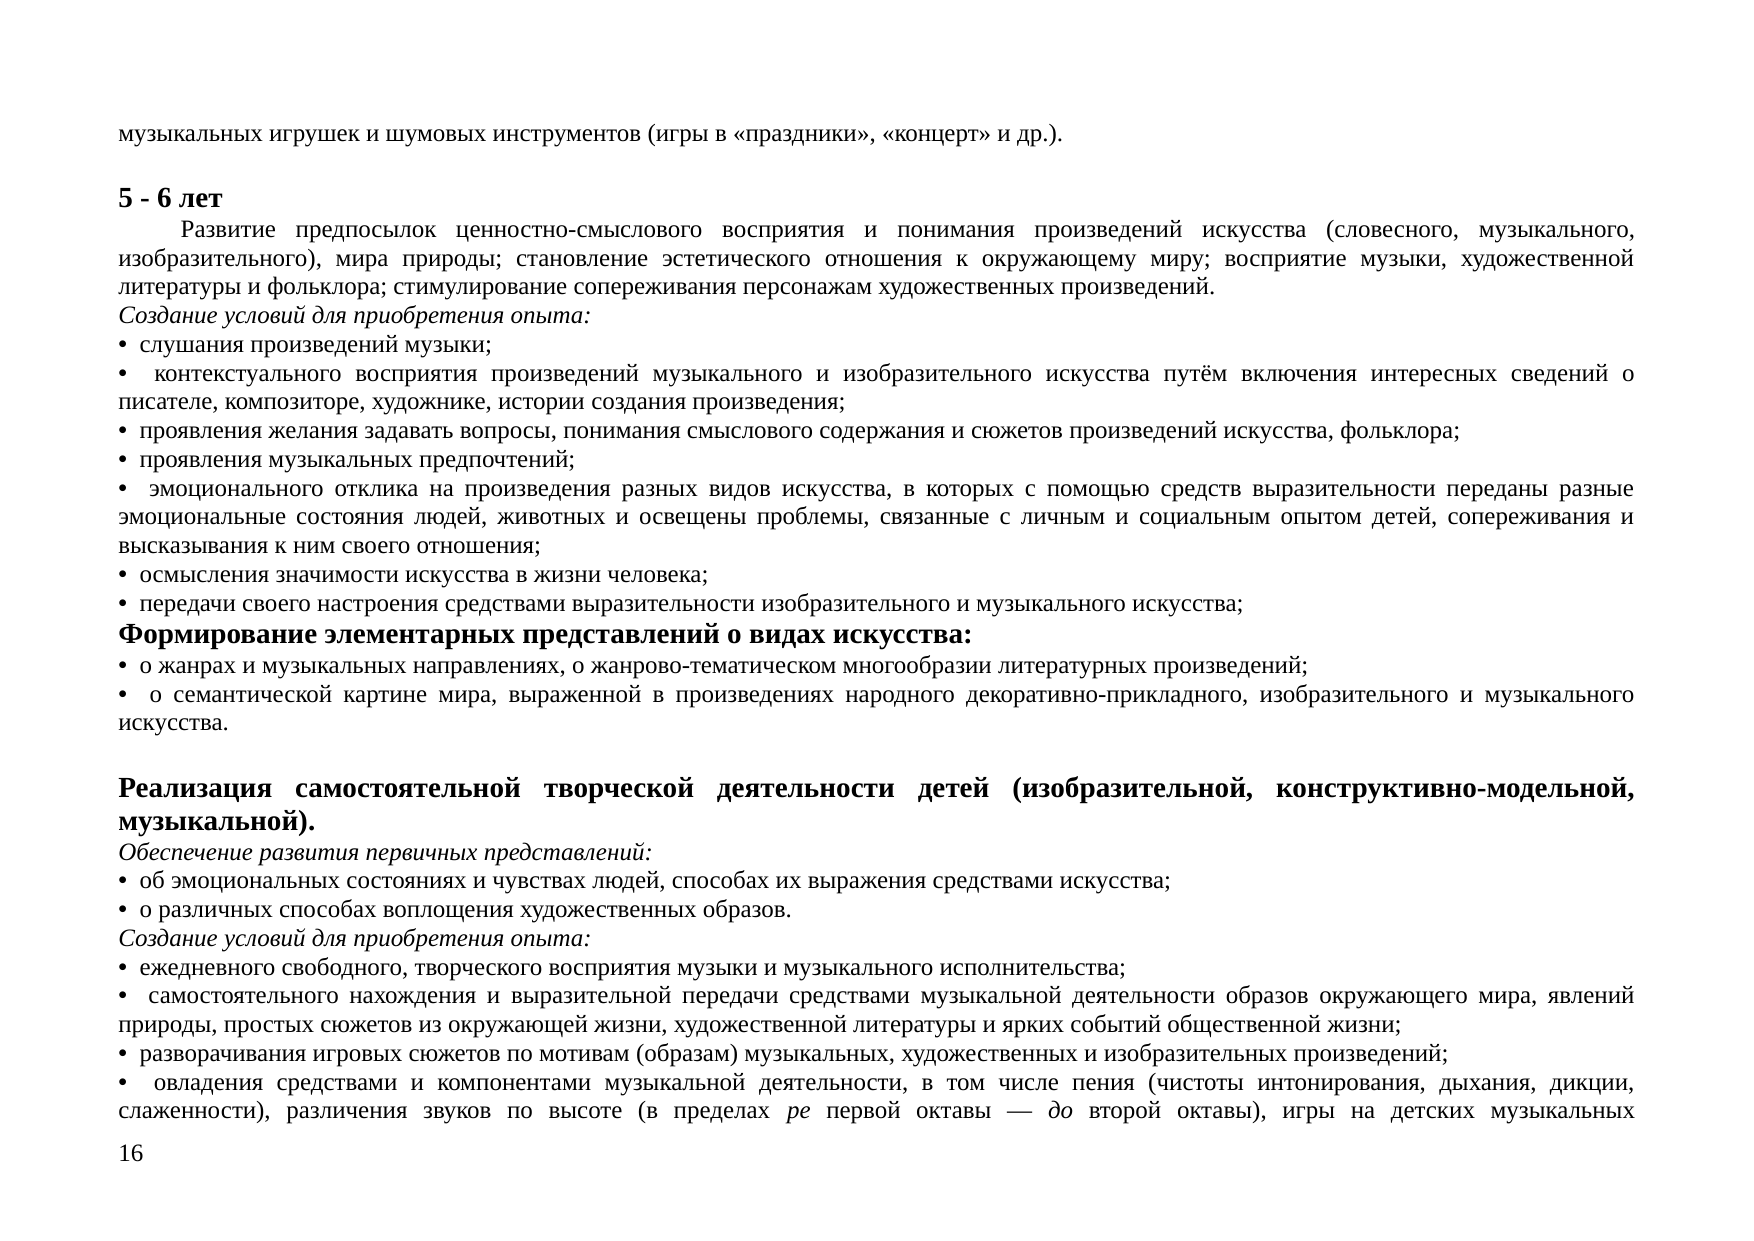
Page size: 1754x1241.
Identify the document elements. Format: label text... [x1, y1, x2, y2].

text • проявления музыкальных предпочтений; [118, 444, 1636, 473]
text • проявления желания задавать вопросы, понимания смыслового содержания и сюжетов произведений искусства, фольклора; [118, 415, 1636, 444]
text • о жанрах и музыкальных направлениях, о жанрово-тематическом многообразии литературных произведений; [118, 650, 1636, 679]
text Создание условий для приобретения опыта: [118, 300, 1636, 329]
text Реализация самостоятельной творческой деятельности детей (изобразительной, конструктивно-модельной, музыкальной). [118, 770, 1636, 837]
text • эмоционального отклика на произведения разных видов искусства, в которых с помощью средств выразительности переданы разные эмоциональные состояния людей, животных и освещены проблемы, связанные с личным и социальным опытом детей, сопереживания и высказывания к ним своего отношения; [118, 473, 1636, 559]
text • о семантической картине мира, выраженной в произведениях народного декоративно-прикладного, изобразительного и музыкального искусства. [118, 679, 1636, 736]
text • осмысления значимости искусства в жизни человека; [118, 559, 1636, 588]
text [118, 1067, 1636, 1124]
text Развитие предпосылок ценностно-смыслового восприятия и понимания произведений искусства (словесного, музыкального, изобразительного), мира природы; становление эстетического отношения к окружающему миру; восприятие музыки, художественной литературы и фольклора; стимулирование сопереживания персонажам художественных произведений. [118, 214, 1636, 300]
text • самостоятельного нахождения и выразительной передачи средствами музыкальной деятельности образов окружающего мира, явлений природы, простых сюжетов из окружающей жизни, художественной литературы и ярких событий общественной жизни; [118, 981, 1636, 1038]
text • об эмоциональных состояниях и чувствах людей, способах их выражения средствами искусства; [118, 866, 1636, 894]
text • ежедневного свободного, творческого восприятия музыки и музыкального исполнительства; [118, 952, 1636, 981]
text Создание условий для приобретения опыта: [118, 923, 1636, 952]
text • передачи своего настроения средствами выразительности изобразительного и музыкального искусства; [118, 588, 1636, 616]
text Формирование элементарных представлений о видах искусства: [118, 616, 1636, 650]
text 5 - 6 лет [118, 180, 1636, 214]
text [118, 118, 1636, 147]
text • слушания произведений музыки; [118, 329, 1636, 358]
text • разворачивания игровых сюжетов по мотивам (образам) музыкальных, художественных и изобразительных произведений; [118, 1038, 1636, 1067]
text • о различных способах воплощения художественных образов. [118, 894, 1636, 923]
text • контекстуального восприятия произведений музыкального и изобразительного искусства путём включения интересных сведений о писателе, композиторе, художнике, истории создания произведения; [118, 358, 1636, 415]
text Обеспечение развития первичных представлений: [118, 837, 1636, 866]
